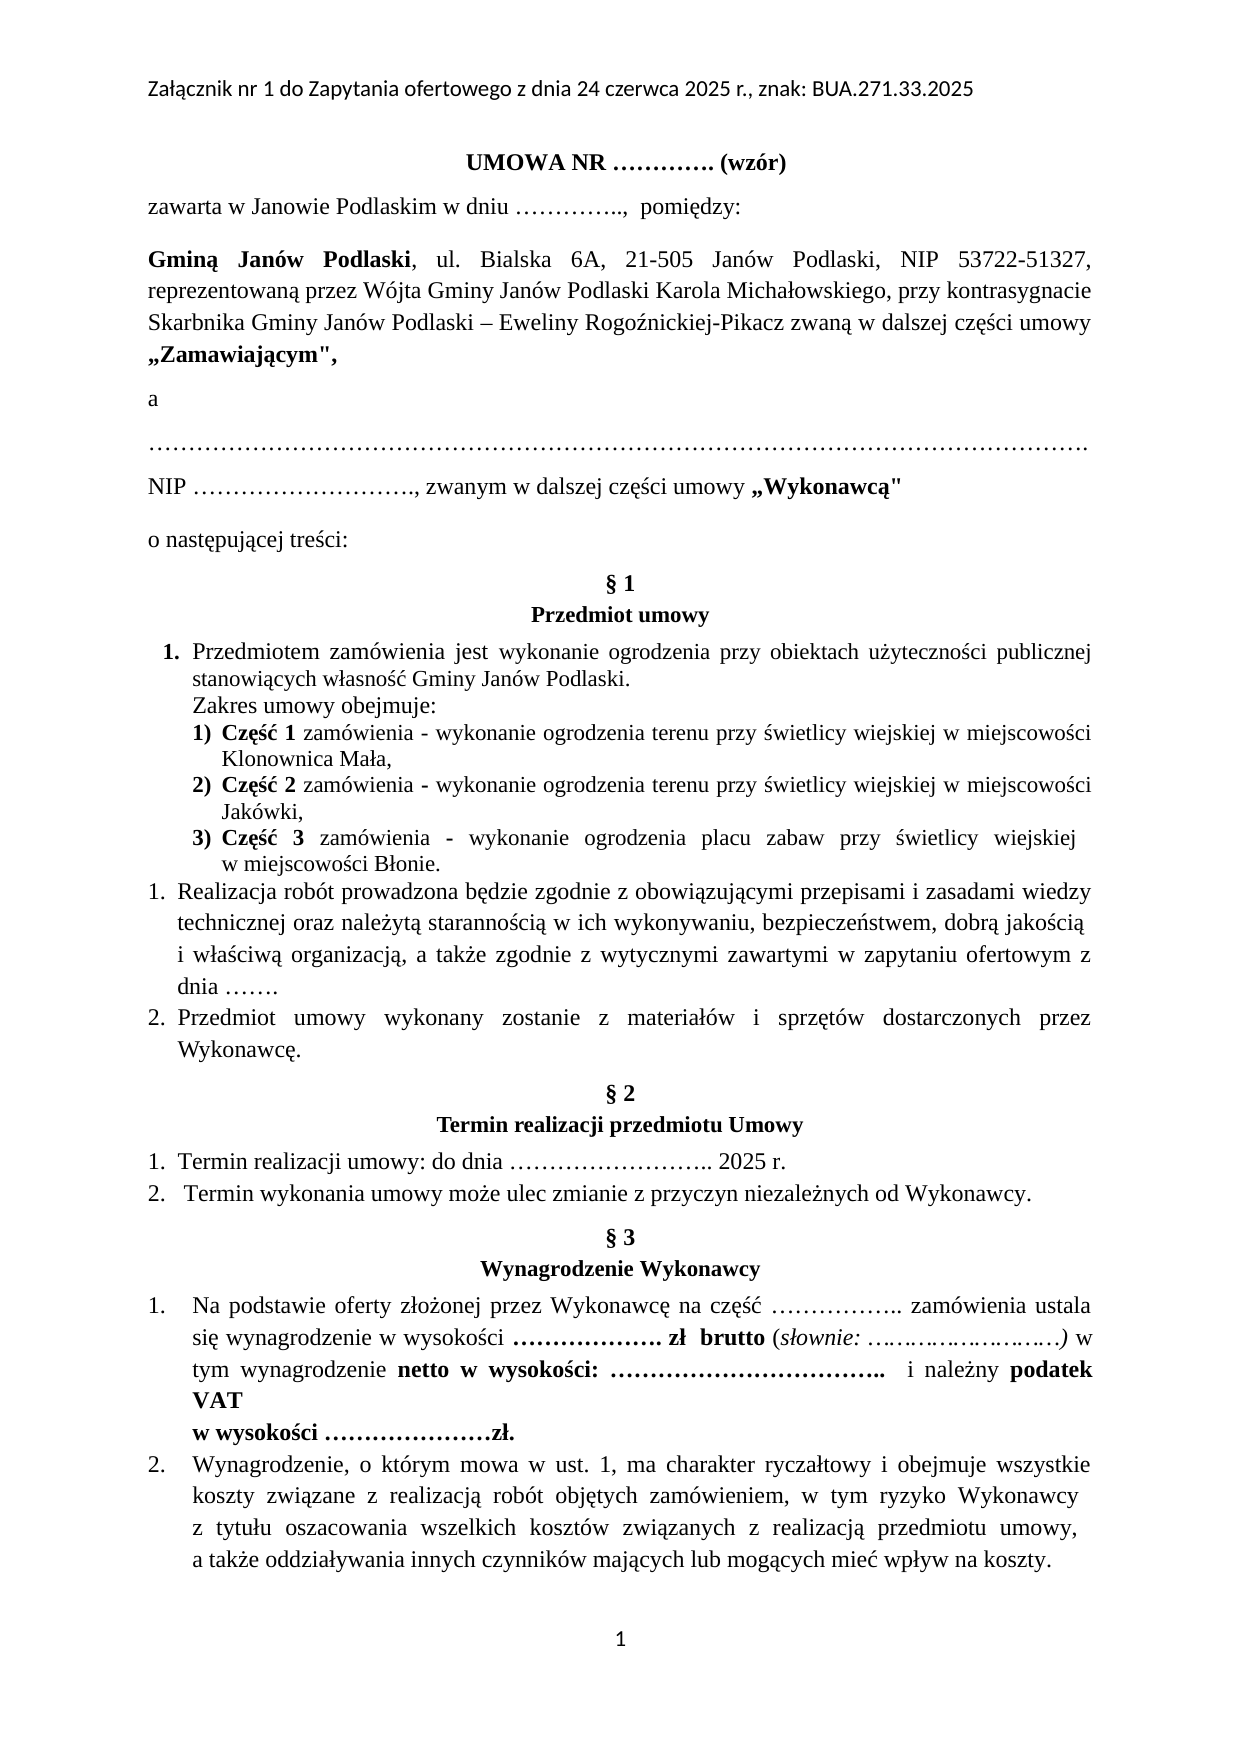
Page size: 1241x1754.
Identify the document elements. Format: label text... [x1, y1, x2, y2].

list Przedmiotem zamówienia jest wykonanie ogrodzenia przy obiektach użyteczności publicznej stanowiących własność Gminy Janów Podlaski. [162, 637, 1093, 691]
text ………………………………………………………………………………………………………. [148, 428, 1093, 456]
text NIP ………………………., zwanym w dalszej części umowy „Wykonawcą" [148, 472, 1093, 500]
list Wynagrodzenie, o którym mowa w ust. 1, ma charakter ryczałtowy i obejmuje wszystkie koszty związane z realizacją robót objętych zamówieniem, w tym ryzyko Wykonawcy z tytułu oszacowania wszelkich kosztów związanych z realizacją przedmiotu umowy, a także oddziaływania innych czynników mających lub mogących mieć wpływ na koszty. [148, 1450, 1093, 1572]
text Przedmiot umowy [148, 601, 1093, 627]
list Realizacja robót prowadzona będzie zgodnie z obowiązującymi przepisami i zasadami wiedzy technicznej oraz należytą starannością w ich wykonywaniu, bezpieczeństwem, dobrą jakością i właściwą organizacją, a także zgodnie z wytycznymi zawartymi w zapytaniu ofertowym z dnia ……. [148, 877, 1093, 999]
text o następującej treści: [148, 525, 1093, 552]
text Wynagrodzenie Wykonawcy [148, 1255, 1093, 1281]
list Termin wykonania umowy może ulec zmianie z przyczyn niezależnych od Wykonawcy. [148, 1179, 1093, 1207]
text zawarta w Janowie Podlaskim w dniu ………….., pomiędzy: [148, 192, 1093, 220]
list Termin realizacji umowy: do dnia …………………….. 2025 r. [148, 1147, 1093, 1175]
list Część 2 zamówienia - wykonanie ogrodzenia terenu przy świetlicy wiejskiej w miejscowości Jakówki, [192, 771, 1093, 824]
text Zakres umowy obejmuje: [192, 691, 1093, 719]
text § 2 [148, 1079, 1093, 1107]
text UMOWA NR …………. (wzór) [148, 148, 1093, 176]
text § 3 [148, 1223, 1093, 1251]
text § 1 [148, 569, 1093, 597]
text a [148, 384, 1093, 412]
list Część 3 zamówienia - wykonanie ogrodzenia placu zabaw przy świetlicy wiejskiej w miejscowości Błonie. [192, 824, 1093, 877]
list Na podstawie oferty złożonej przez Wykonawcę na część …………….. zamówienia ustala się wynagrodzenie w wysokości ………………. zł brutto (słownie: ………………………) w tym wynagrodzenie netto w wysokości: …………………………….. i należny podatek VAT w wysokości …………………zł. [148, 1291, 1093, 1446]
list Przedmiot umowy wykonany zostanie z materiałów i sprzętów dostarczonych przez Wykonawcę. [148, 1003, 1093, 1063]
text Termin realizacji przedmiotu Umowy [148, 1111, 1093, 1137]
list Część 1 zamówienia - wykonanie ogrodzenia terenu przy świetlicy wiejskiej w miejscowości Klonownica Mała, [192, 719, 1093, 771]
text Gminą Janów Podlaski, ul. Bialska 6A, 21-505 Janów Podlaski, NIP 53722-51327, reprezentowaną przez Wójta Gminy Janów Podlaski Karola Michałowskiego, przy kontrasygnacie Skarbnika Gminy Janów Podlaski – Eweliny Rogoźnickiej-Pikacz zwaną w dalszej części umowy „Zamawiającym", [148, 245, 1093, 367]
